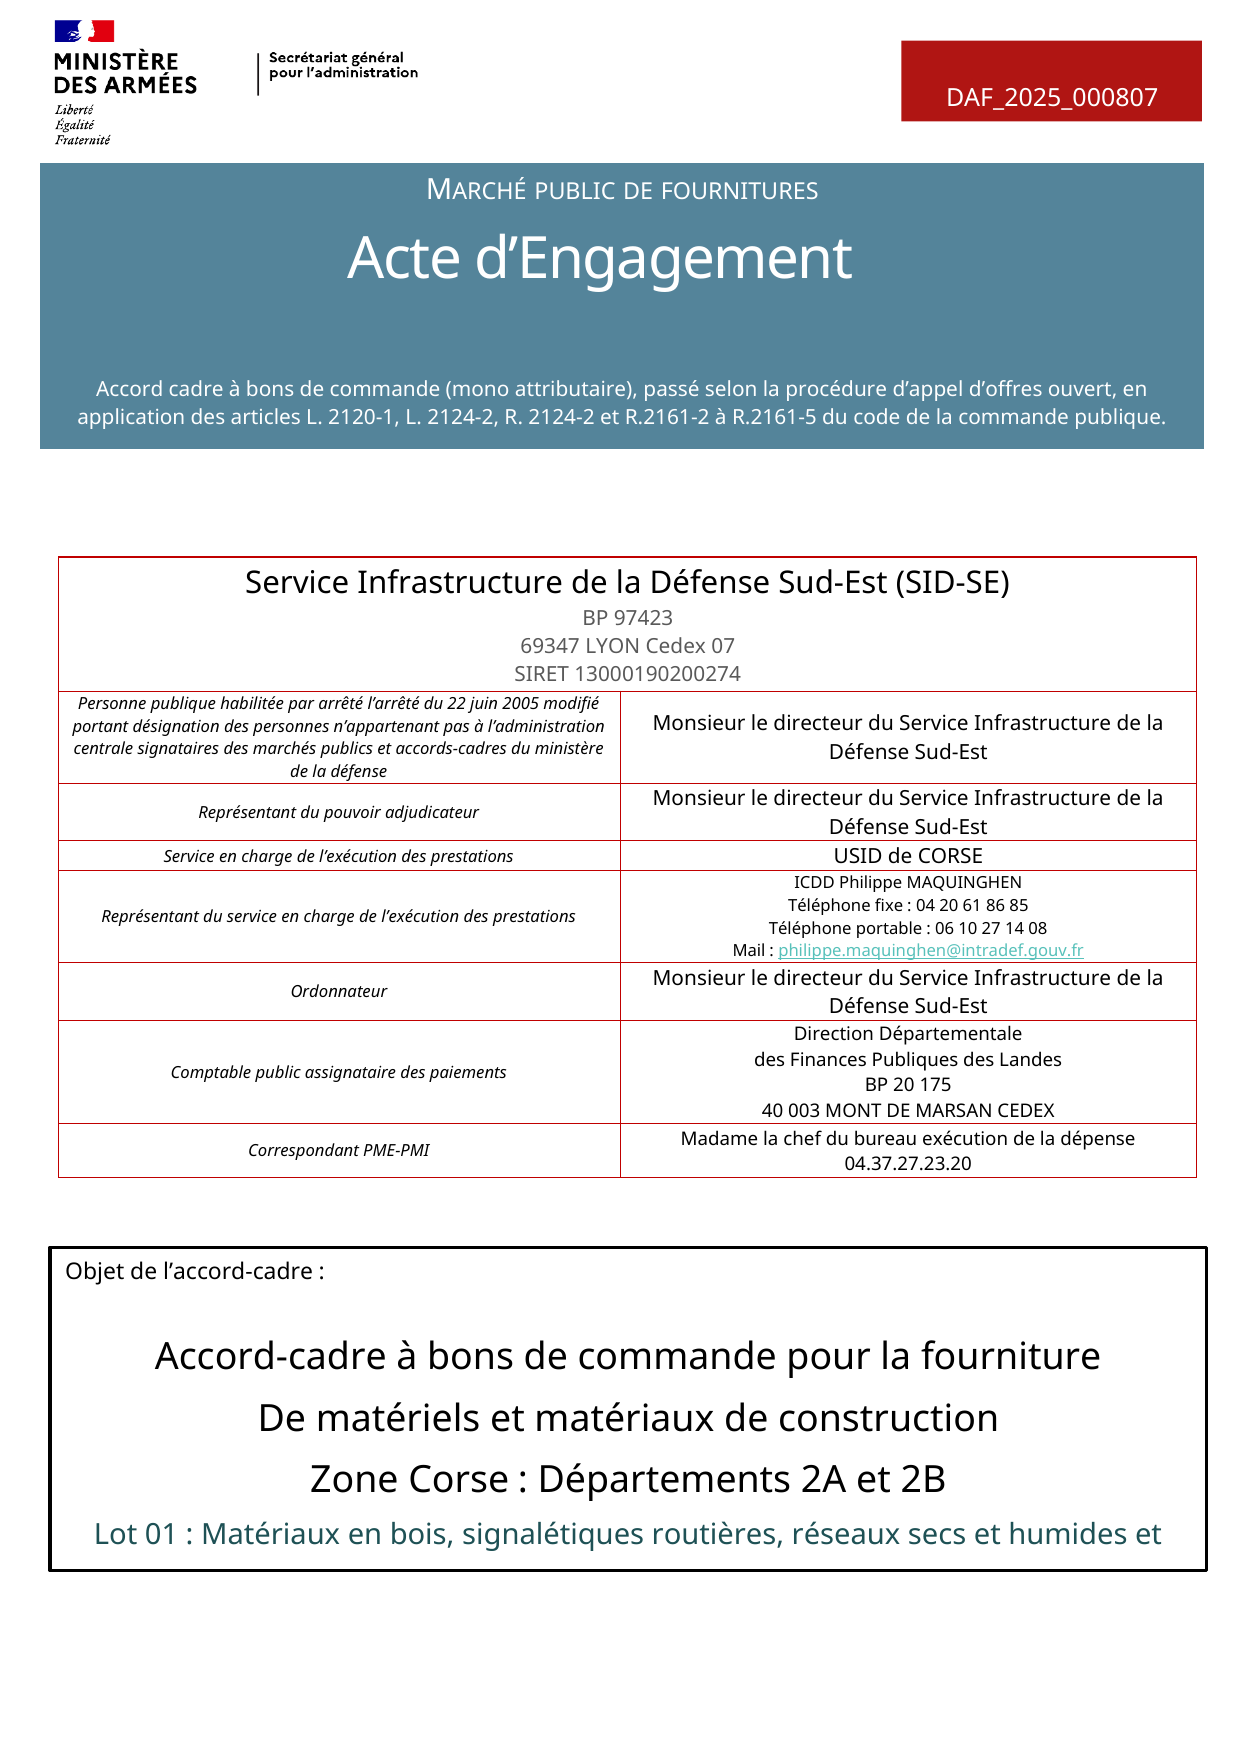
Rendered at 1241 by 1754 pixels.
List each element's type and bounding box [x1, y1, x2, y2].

picture [54, 6, 425, 156]
